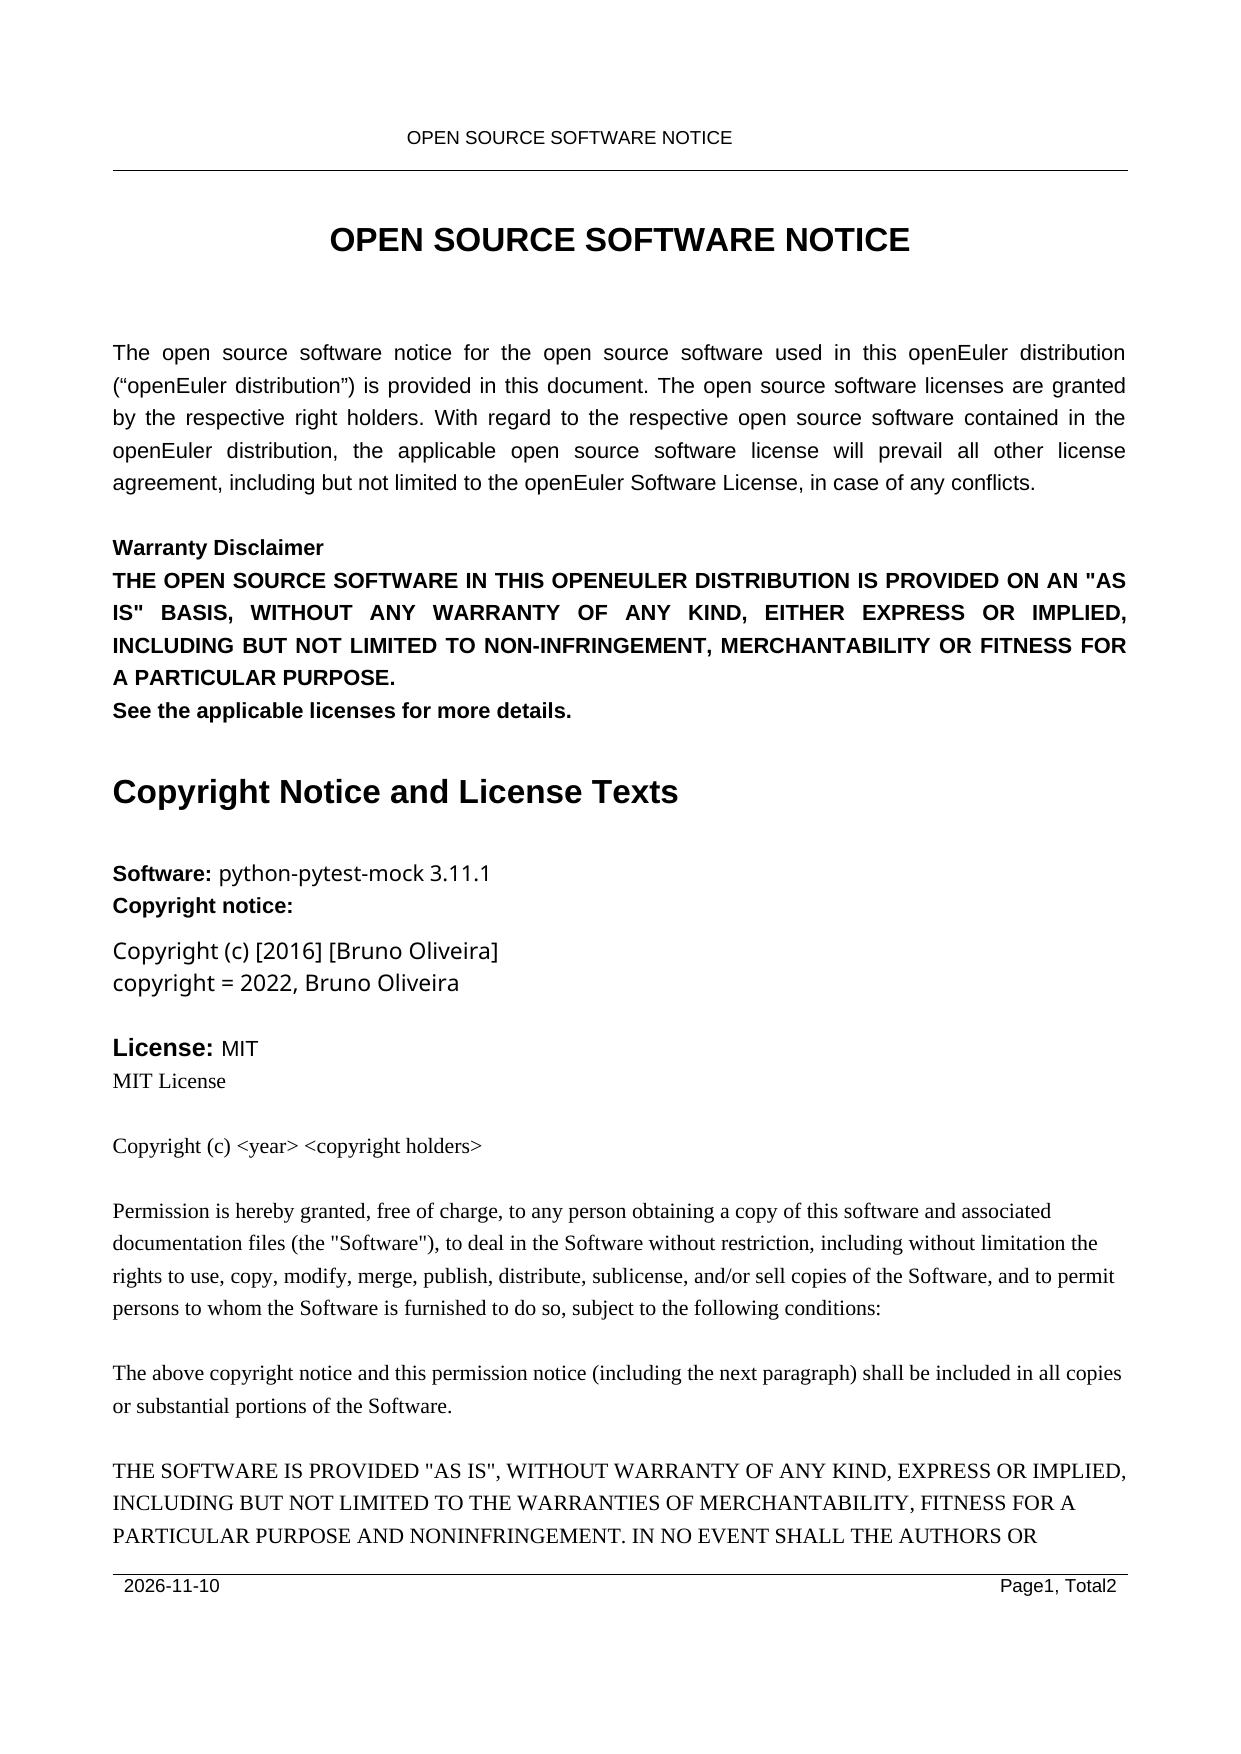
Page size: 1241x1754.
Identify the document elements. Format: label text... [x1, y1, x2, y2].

text Copyright Notice and License Texts [112, 759, 1128, 824]
text The open source software notice for the open source software used in this openEuler distribution (“openEuler distribution”) is provided in this document. The open source software licenses are granted by the respective right holders. With regard to the respective open source software contained in the openEuler distribution, the applicable open source software license will prevail all other license agreement, including but not limited to the openEuler Software License, in case of any conflicts. [112, 336, 1128, 499]
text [112, 1064, 1128, 1551]
text Copyright (c) [2016] [Bruno Oliveira] copyright = 2022, Bruno Oliveira [112, 934, 1128, 1031]
title Software: python-pytest-mock 3.11.1 [112, 856, 1128, 889]
text License: MIT [112, 1031, 1128, 1064]
text Warranty Disclaimer [112, 531, 1128, 564]
text OPEN SOURCE SOFTWARE NOTICE [112, 206, 1128, 271]
text THE OPEN SOURCE SOFTWARE IN THIS OPENEULER DISTRIBUTION IS PROVIDED ON AN "AS IS" BASIS, WITHOUT ANY WARRANTY OF ANY KIND, EITHER EXPRESS OR IMPLIED, INCLUDING BUT NOT LIMITED TO NON-INFRINGEMENT, MERCHANTABILITY OR FITNESS FOR A PARTICULAR PURPOSE. See the applicable licenses for more details. [112, 564, 1128, 726]
text Copyright notice: [112, 889, 1128, 921]
